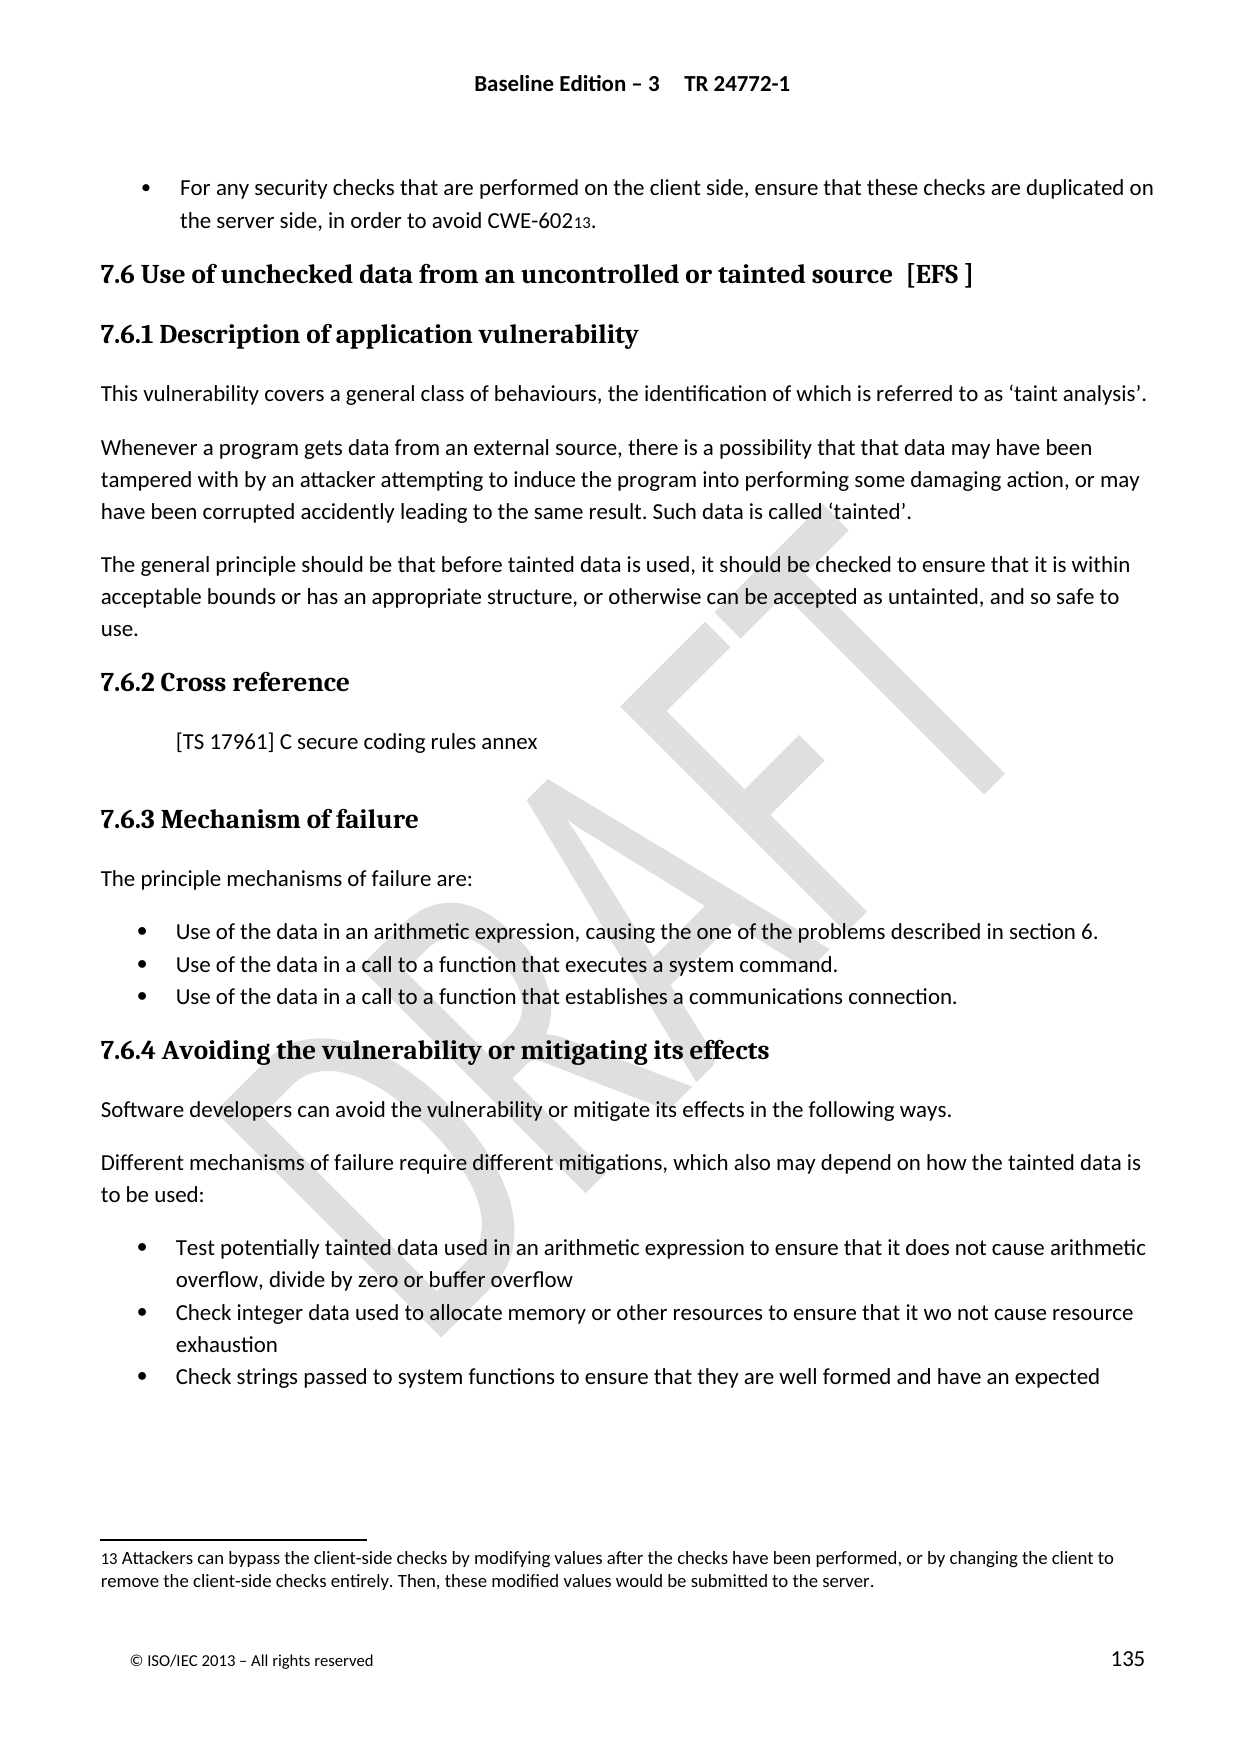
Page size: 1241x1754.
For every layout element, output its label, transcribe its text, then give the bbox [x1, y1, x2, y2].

text The principle mechanisms of failure are: [101, 864, 1164, 892]
subtitle 7.6.2 Cross reference [101, 667, 1164, 698]
text Test potentially tainted data used in an arithmetic expression to ensure that it does not cause arithmetic overflow, divide by zero or buffer overflow [138, 1233, 1164, 1293]
subtitle 7.6.4 Avoiding the vulnerability or mitigating its effects [101, 1035, 1164, 1066]
text The general principle should be that before tainted data is used, it should be checked to ensure that it is within acceptable bounds or has an appropriate structure, or otherwise can be accepted as untainted, and so safe to use. [101, 550, 1164, 642]
text Whenever a program gets data from an external source, there is a possibility that that data may have been tampered with by an attacker attempting to induce the program into performing some damaging action, or may have been corrupted accidently leading to the same result. Such data is called ‘tainted’. [101, 433, 1164, 525]
list For any security checks that are performed on the client side, ensure that these checks are duplicated on the server side, in order to avoid CWE-602. [142, 173, 1164, 234]
text Use of the data in a call to a function that executes a system command. [138, 950, 1164, 978]
text This vulnerability covers a general class of behaviours, the identification of which is referred to as ‘taint analysis’. [101, 379, 1164, 408]
subtitle 7.6.1 Description of application vulnerability [101, 319, 1164, 351]
subtitle 7.6.3 Mechanism of failure [101, 804, 1164, 836]
text Software developers can avoid the vulnerability or mitigate its effects in the following ways. [101, 1095, 1164, 1123]
text Different mechanisms of failure require different mitigations, which also may depend on how the tainted data is to be used: [101, 1148, 1164, 1208]
text [TS 17961] C secure coding rules annex [101, 727, 1164, 756]
text Use of the data in a call to a function that establishes a communications connection. [138, 982, 1164, 1010]
text Use of the data in an arithmetic expression, causing the one of the problems described in section 6. [138, 917, 1164, 946]
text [138, 1362, 1164, 1390]
text Check integer data used to allocate memory or other resources to ensure that it wo not cause resource exhaustion [138, 1298, 1164, 1358]
subtitle 7.6 Use of unchecked data from an uncontrolled or tainted source [EFS ] [101, 259, 1164, 290]
